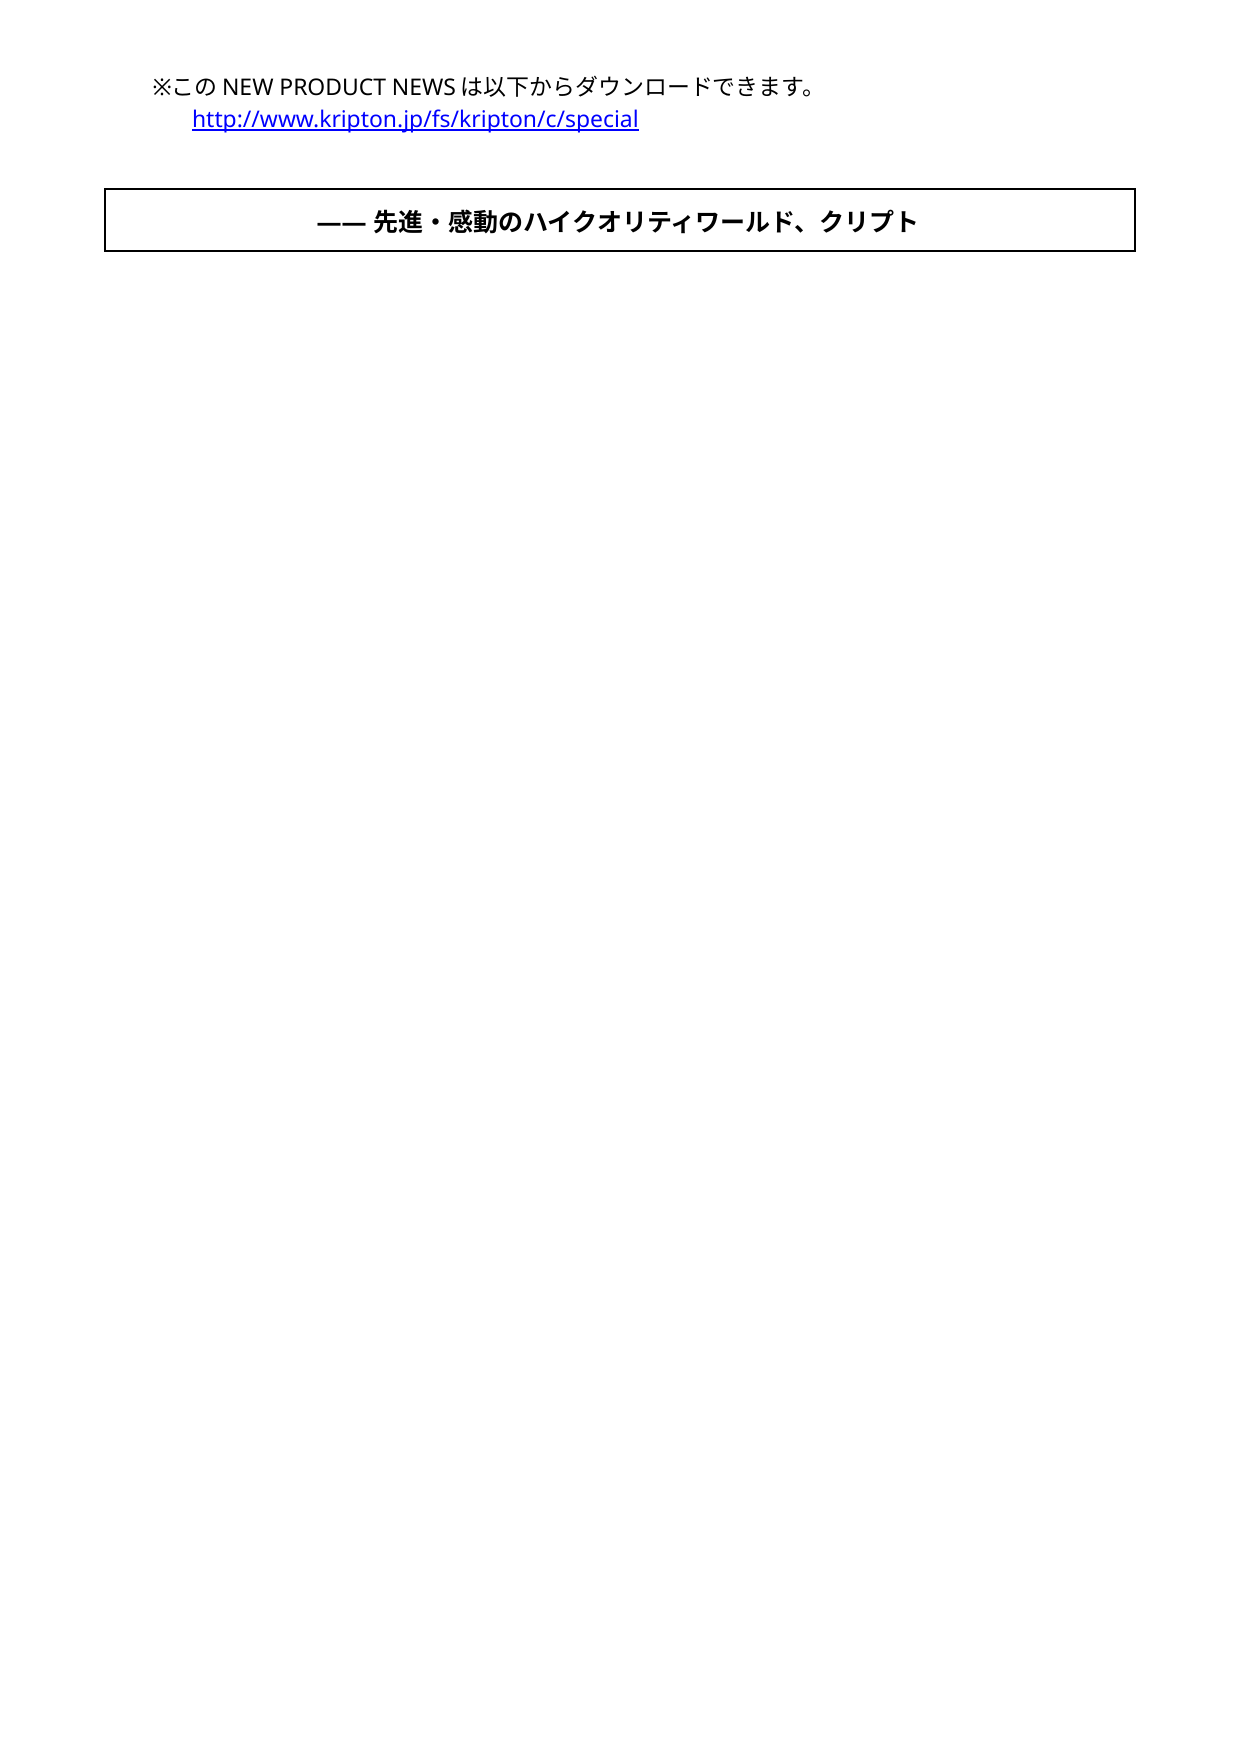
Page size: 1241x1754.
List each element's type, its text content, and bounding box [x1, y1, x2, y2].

text ※このNEW PRODUCT NEWSは以下からダウンロードできます。 [106, 71, 1134, 102]
text http://www.kripton.jp/fs/kripton/c/special [150, 102, 1134, 133]
